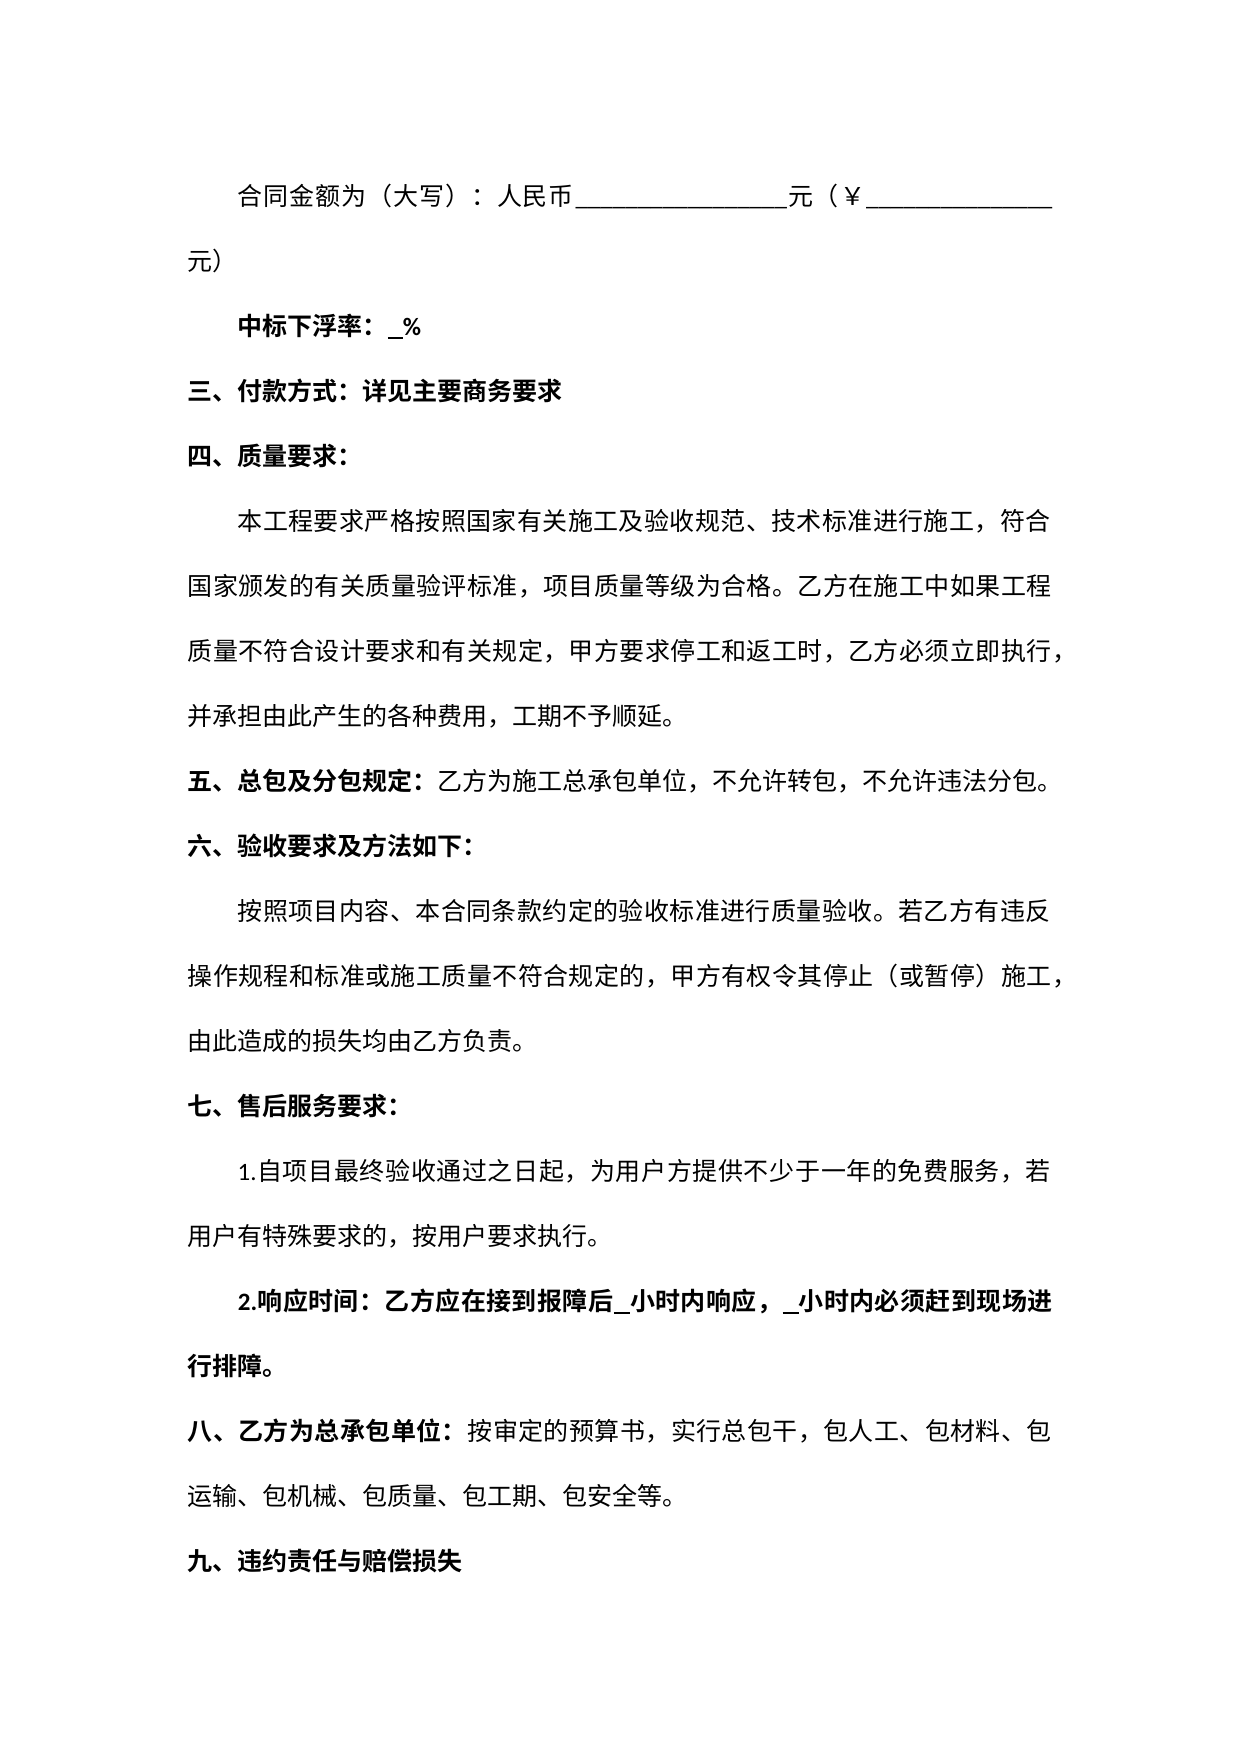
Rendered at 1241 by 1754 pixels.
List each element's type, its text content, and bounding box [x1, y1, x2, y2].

text 四、质量要求： [187, 422, 1053, 487]
text 九、违约责任与赔偿损失 [187, 1527, 1053, 1592]
text 八、乙方为总承包单位：按审定的预算书，实行总包干，包人工、包材料、包运输、包机械、包质量、包工期、包安全等。 [187, 1397, 1053, 1527]
text 合同金额为（大写）：人民币_________________元（￥_______________元） [187, 162, 1053, 292]
text 按照项目内容、本合同条款约定的验收标准进行质量验收。若乙方有违反操作规程和标准或施工质量不符合规定的，甲方有权令其停止（或暂停）施工，由此造成的损失均由乙方负责。 [187, 877, 1053, 1072]
text 六、验收要求及方法如下： [187, 812, 1053, 877]
text 五、总包及分包规定：乙方为施工总承包单位，不允许转包，不允许违法分包。 [187, 747, 1053, 812]
text 本工程要求严格按照国家有关施工及验收规范、技术标准进行施工，符合国家颁发的有关质量验评标准，项目质量等级为合格。乙方在施工中如果工程质量不符合设计要求和有关规定，甲方要求停工和返工时，乙方必须立即执行，并承担由此产生的各种费用，工期不予顺延。 [187, 487, 1053, 747]
text 1.自项目最终验收通过之日起，为用户方提供不少于一年的免费服务，若用户有特殊要求的，按用户要求执行。 [187, 1137, 1053, 1267]
text 中标下浮率： % [187, 292, 1053, 357]
text 2.响应时间：乙方应在接到报障后 小时内响应， 小时内必须赶到现场进行排障。 [187, 1267, 1053, 1397]
text 七、售后服务要求： [187, 1072, 1053, 1137]
text 三、付款方式：详见主要商务要求 [187, 357, 1053, 422]
